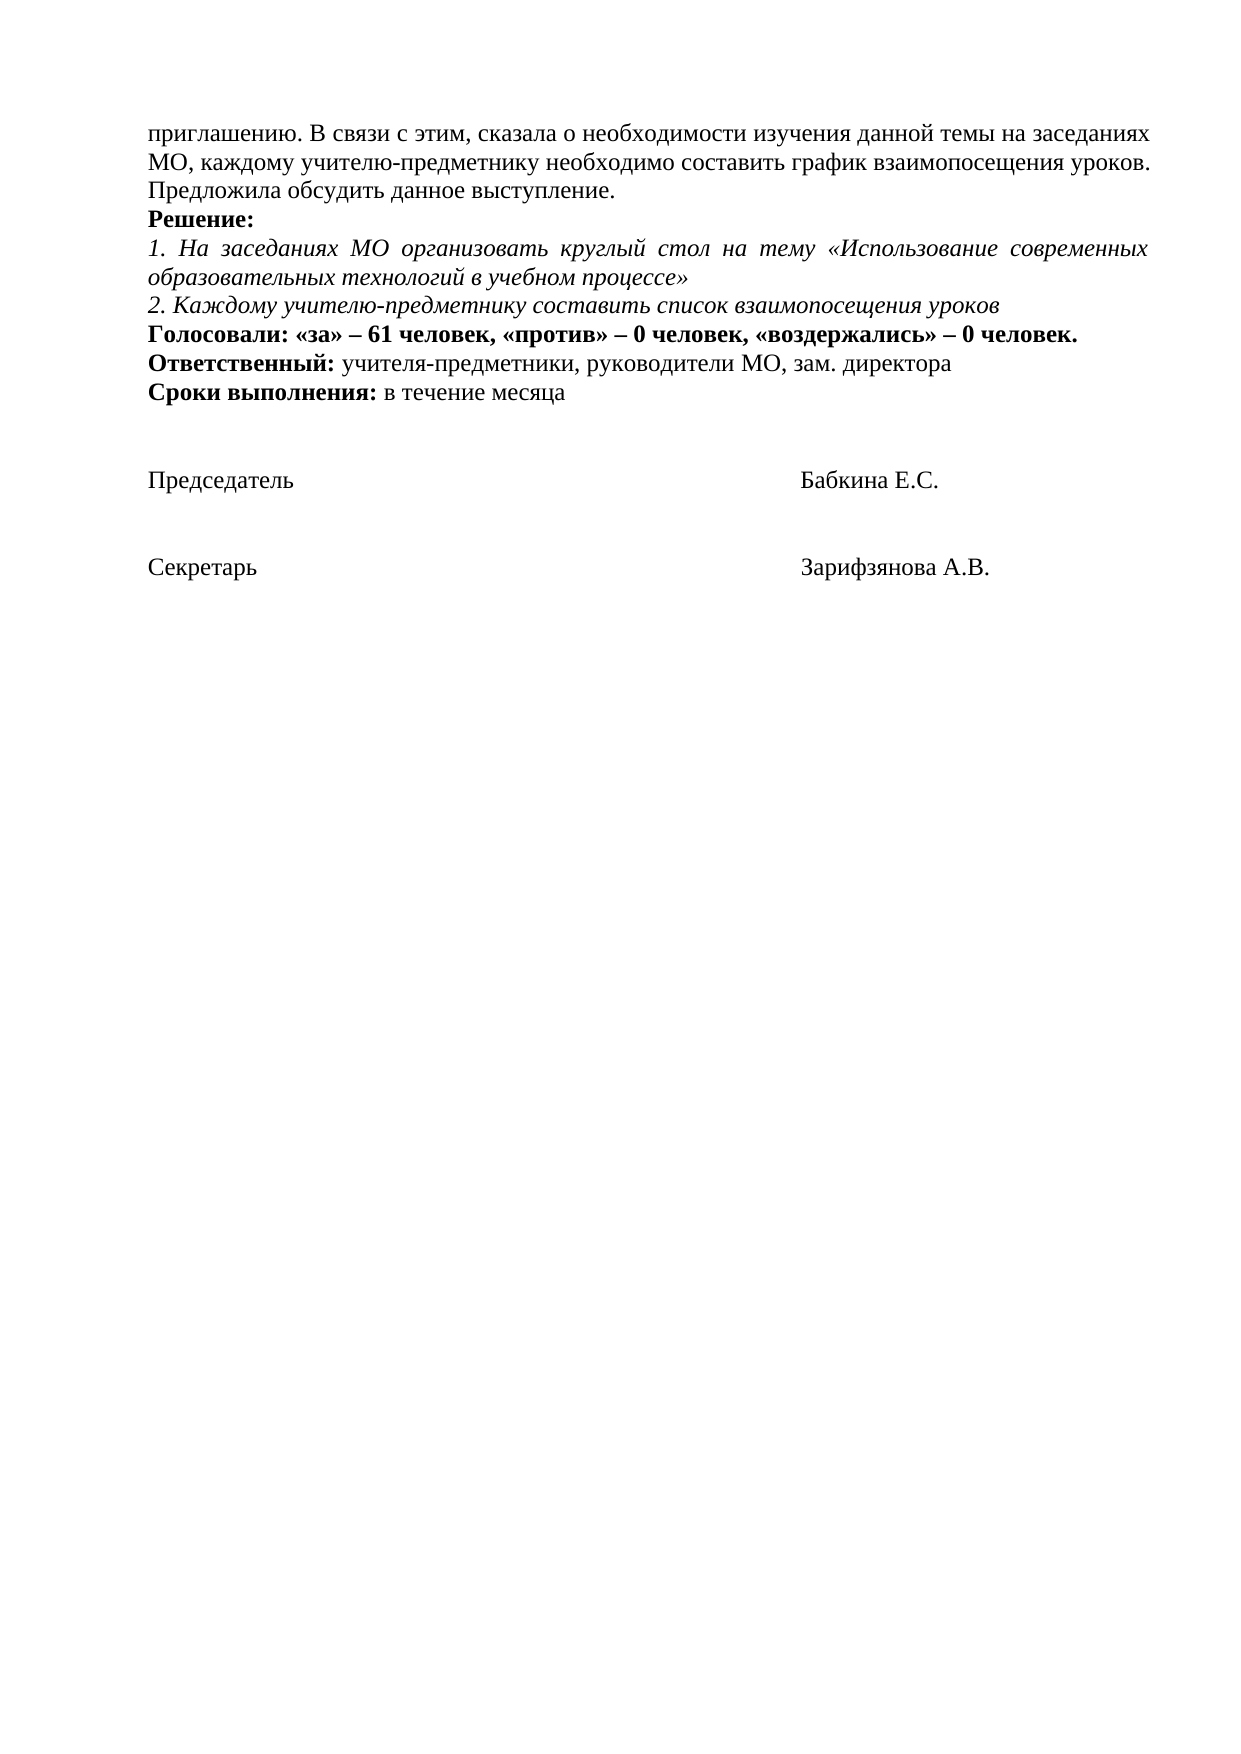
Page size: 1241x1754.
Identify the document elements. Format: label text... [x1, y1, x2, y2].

text Председатель Бабкина Е.С. [148, 465, 1152, 494]
text Ответственный: учителя-предметники, руководители МО, зам. директора [148, 348, 1152, 377]
text Сроки выполнения: в течение месяца [148, 377, 1152, 406]
text Голосовали: «за» – 61 человек, «против» – 0 человек, «воздержались» – 0 человек. [148, 319, 1152, 348]
text 2. Каждому учителю-предметнику составить список взаимопосещения уроков [148, 291, 1152, 319]
text 1. На заседаниях МО организовать круглый стол на тему «Использование современных образовательных технологий в учебном процессе» [148, 233, 1152, 291]
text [148, 118, 1152, 204]
text Секретарь Зарифзянова А.В. [148, 552, 1152, 580]
text Решение: [148, 204, 1152, 233]
